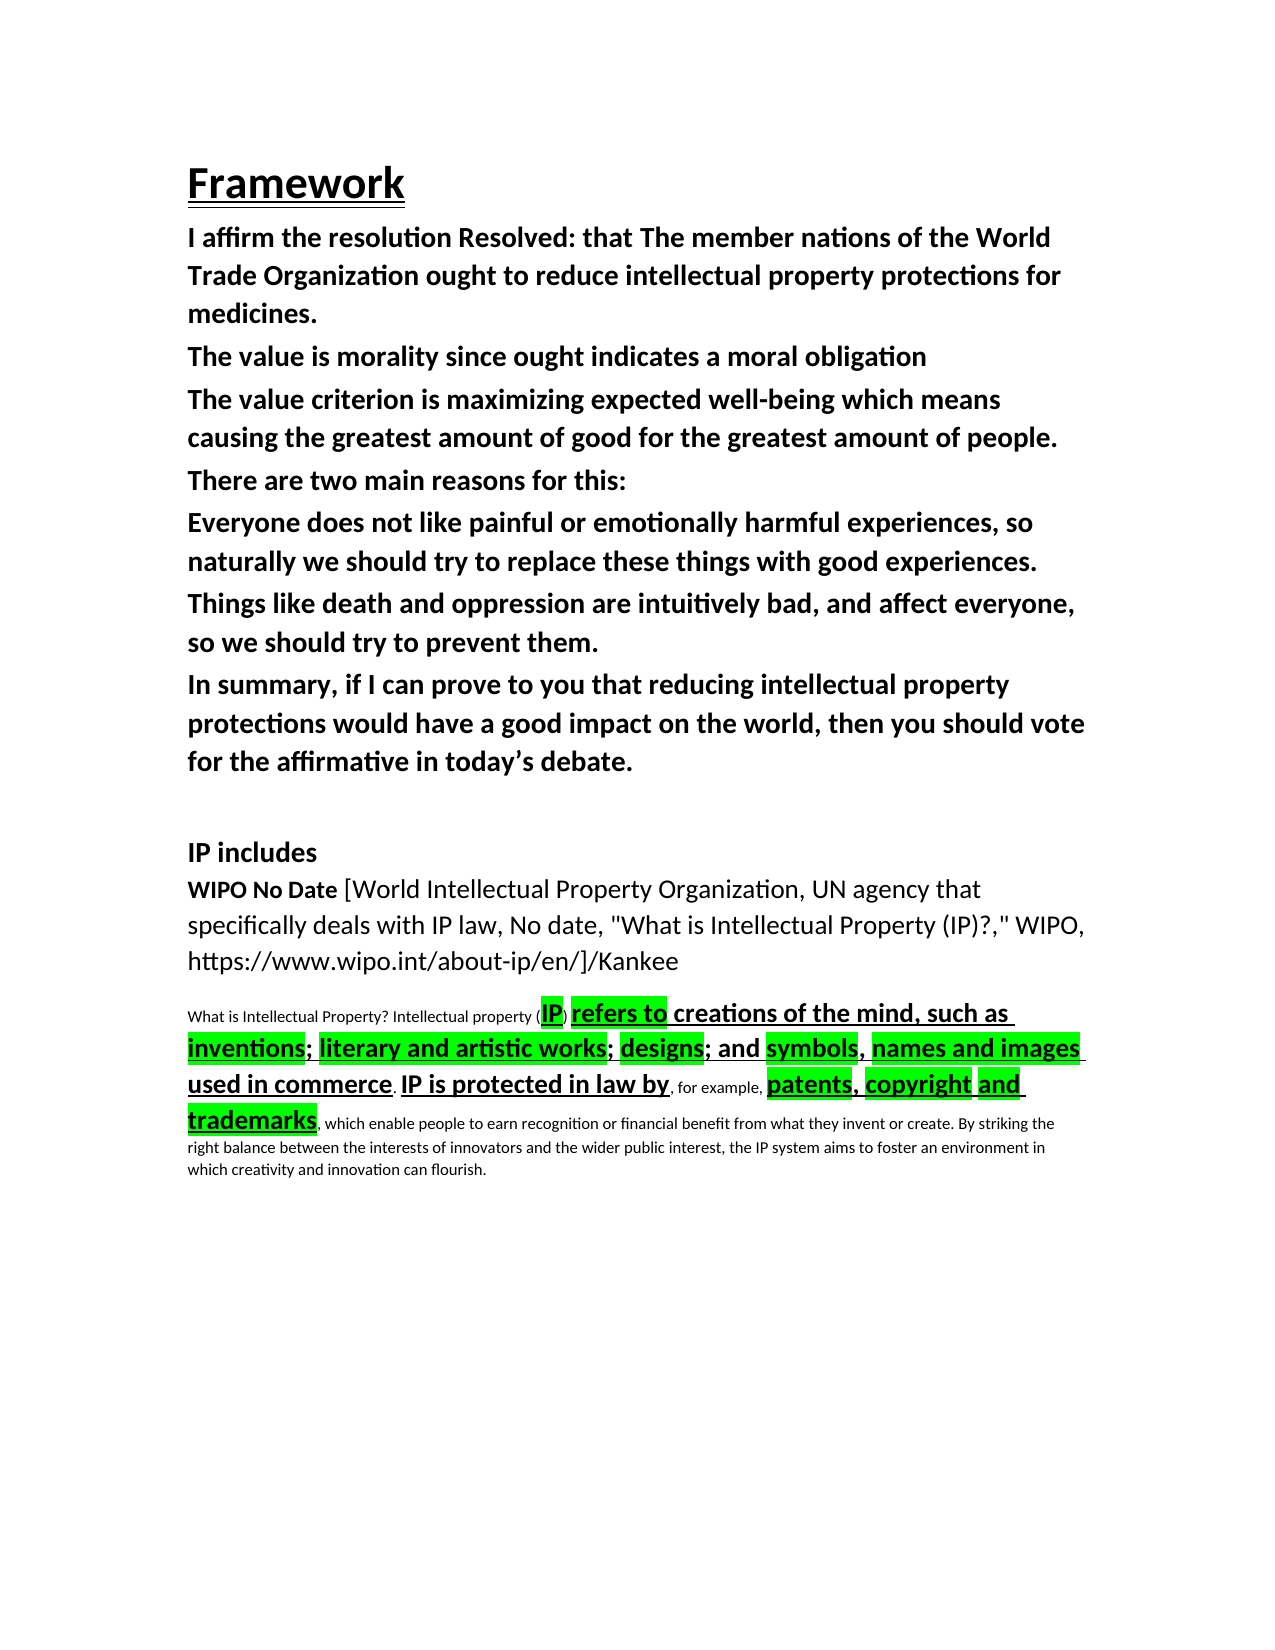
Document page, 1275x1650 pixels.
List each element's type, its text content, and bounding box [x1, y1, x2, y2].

text What is Intellectual Property? Intellectual property (IP) refers to creations of the mind, such as inventions; literary and artistic works; designs; and symbols, names and images used in commerce. IP is protected in law by, for example, patents, copyright and trademarks, which enable people to earn recognition or financial benefit from what they invent or create. By striking the right balance between the interests of innovators and the wider public interest, the IP system aims to foster an environment in which creativity and innovation can flourish. [187, 996, 1087, 1180]
subtitle I affirm the resolution Resolved: that The member nations of the World Trade Organization ought to reduce intellectual property protections for medicines. [187, 219, 1087, 331]
subtitle IP includes [187, 834, 1087, 870]
subtitle Things like death and oppression are intuitively bad, and affect everyone, so we should try to prevent them. [187, 585, 1087, 659]
subtitle There are two main reasons for this: [187, 462, 1087, 497]
text WIPO No Date [World Intellectual Property Organization, UN agency that specifically deals with IP law, No date, "What is Intellectual Property (IP)?," WIPO, https://www.wipo.int/about-ip/en/]/Kankee [187, 872, 1087, 977]
subtitle Everyone does not like painful or emotionally harmful experiences, so naturally we should try to replace these things with good experiences. [187, 504, 1087, 578]
subtitle The value criterion is maximizing expected well-being which means causing the greatest amount of good for the greatest amount of people. [187, 381, 1087, 455]
subtitle Framework [187, 154, 1087, 210]
subtitle In summary, if I can prove to you that reducing intellectual property protections would have a good impact on the world, then you should vote for the affirmative in today’s debate. [187, 666, 1087, 779]
subtitle The value is morality since ought indicates a moral obligation [187, 338, 1087, 374]
